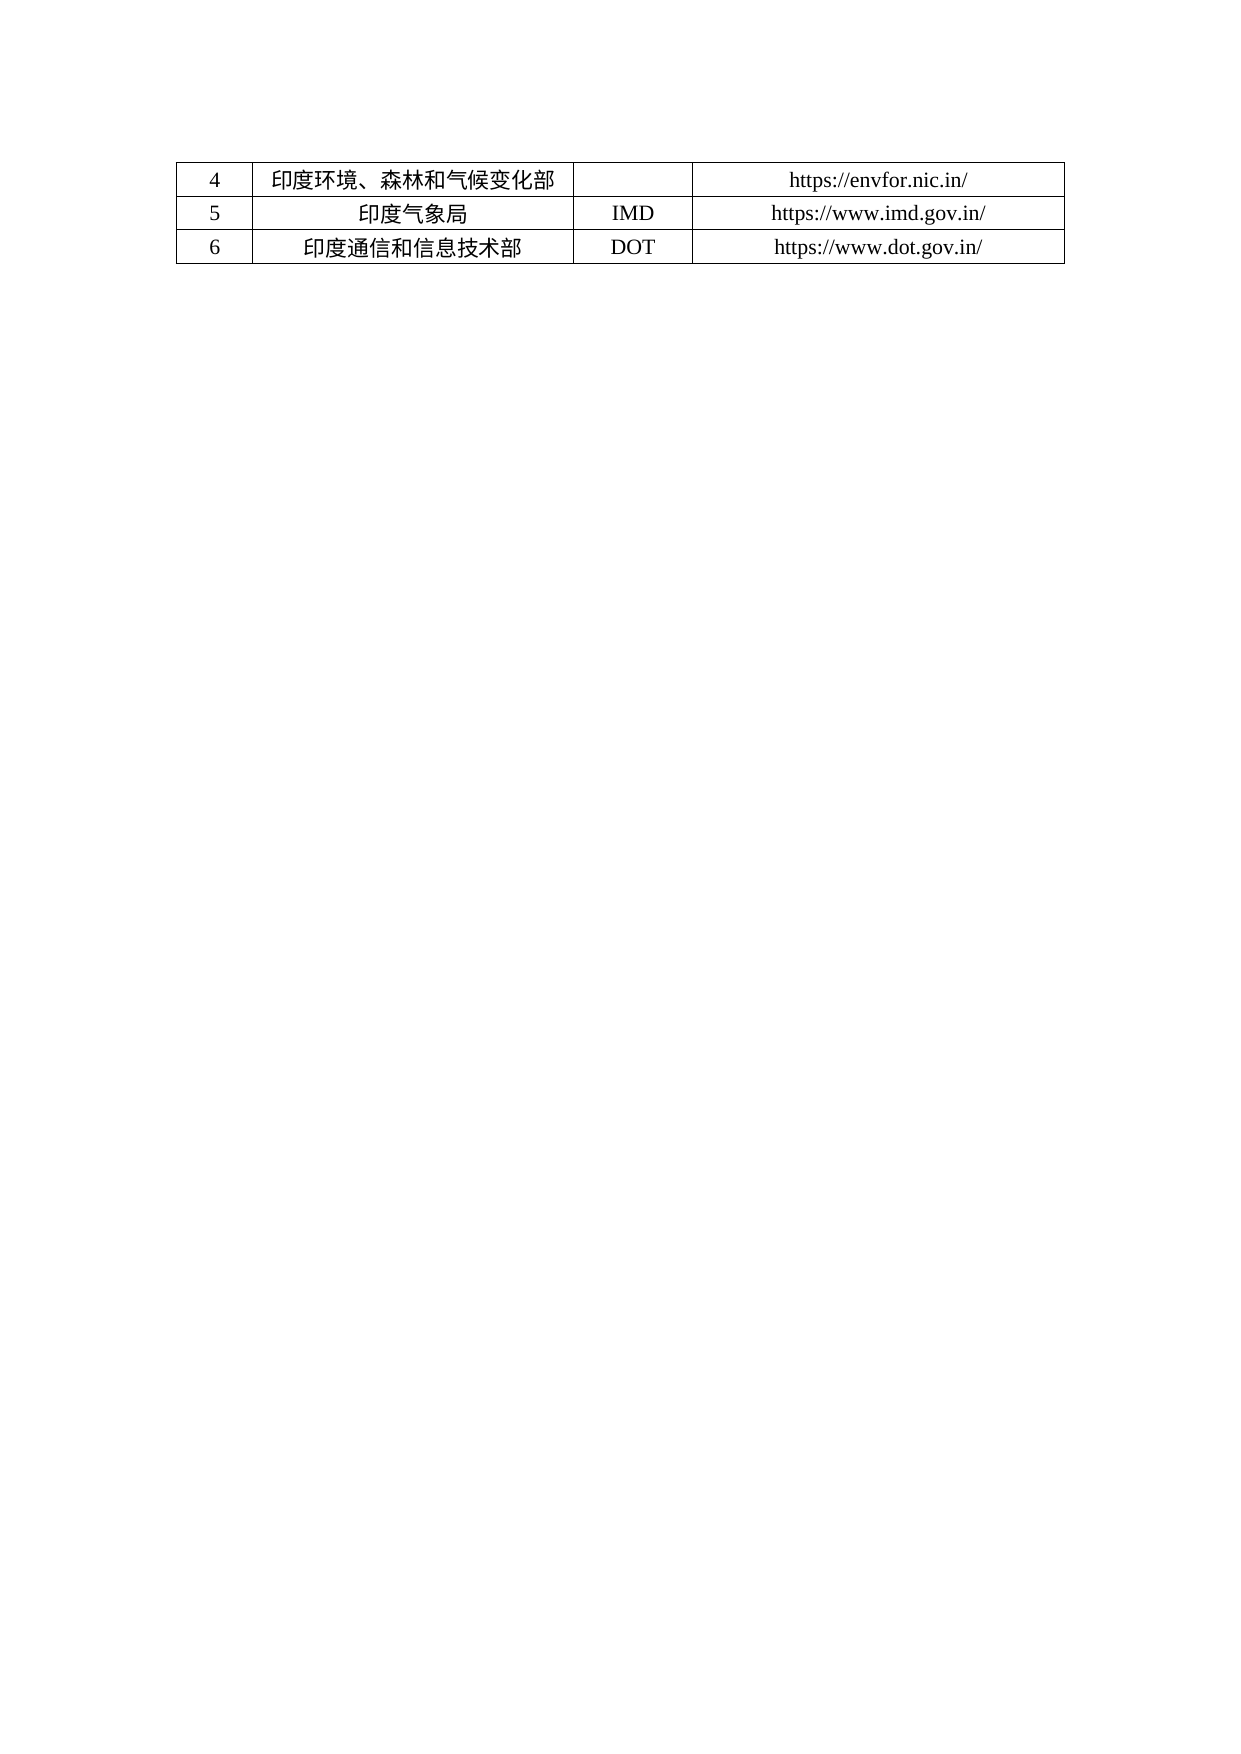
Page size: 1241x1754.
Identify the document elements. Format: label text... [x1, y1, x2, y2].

table_cell 4 [177, 163, 252, 196]
table_cell 印度环境、森林和气候变化部 [253, 163, 573, 196]
table_cell 5 [177, 197, 252, 229]
table_cell [574, 163, 692, 196]
table_cell 印度通信和信息技术部 [253, 230, 573, 263]
table_cell https://envfor.nic.in/ [693, 163, 1064, 196]
table_cell https://www.imd.gov.in/ [693, 197, 1064, 229]
table_cell DOT [574, 230, 692, 263]
table_cell 印度气象局 [253, 197, 573, 229]
table_cell https://www.dot.gov.in/ [693, 230, 1064, 263]
table_cell 6 [177, 230, 252, 263]
table_cell IMD [574, 197, 692, 229]
